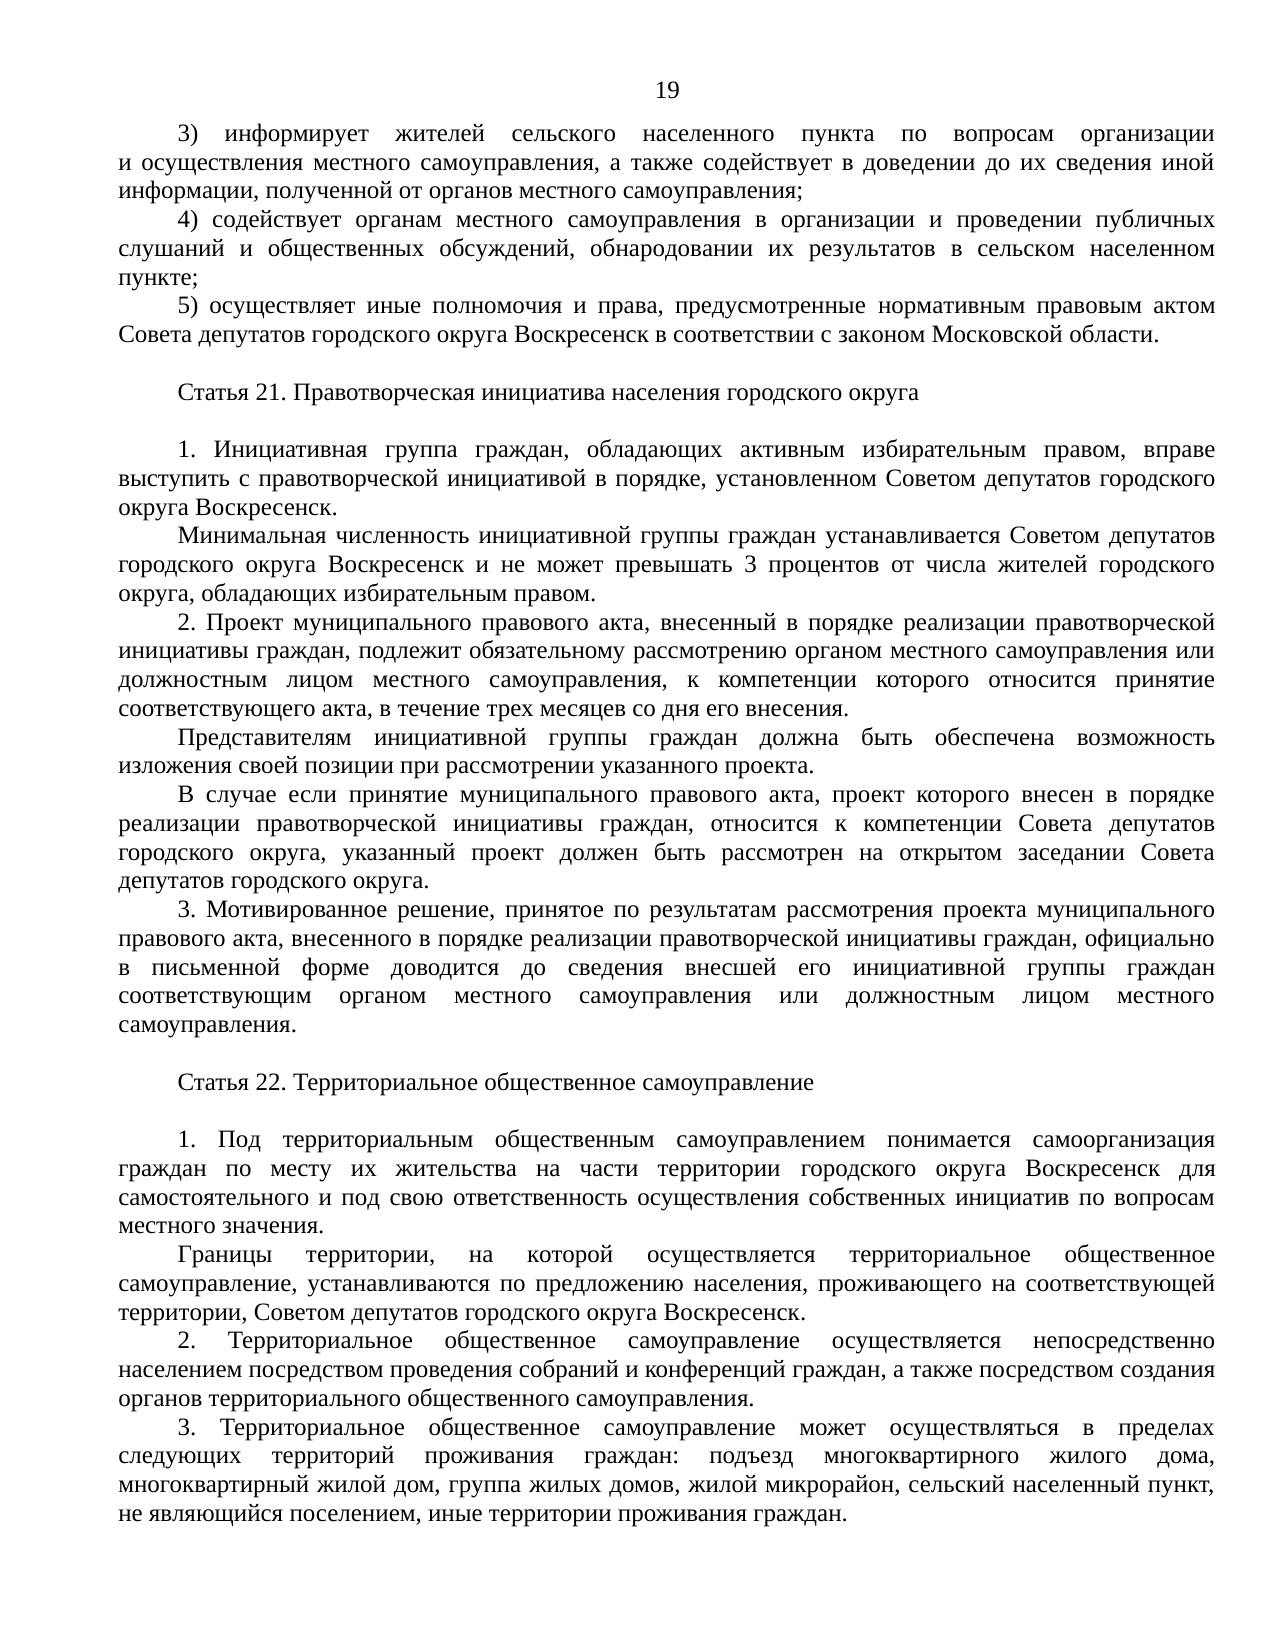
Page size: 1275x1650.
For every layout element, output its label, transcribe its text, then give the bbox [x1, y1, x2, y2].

text Статья 22. Территориальное общественное самоуправление [118, 1067, 1216, 1096]
text 4) содействует органам местного самоуправления в организации и проведении публичных слушаний и общественных обсуждений, обнародовании их результатов в сельском населенном пункте; [118, 204, 1216, 291]
text 3. Территориальное общественное самоуправление может осуществляться в пределах следующих территорий проживания граждан: подъезд многоквартирного жилого дома, многоквартирный жилой дом, группа жилых домов, жилой микрорайон, сельский населенный пункт, не являющийся поселением, иные территории проживания граждан. [118, 1412, 1216, 1527]
text 5) осуществляет иные полномочия и права, предусмотренные нормативным правовым актом Совета депутатов городского округа Воскресенск в соответствии с законом Московской области. [118, 291, 1216, 348]
text 1. Инициативная группа граждан, обладающих активным избирательным правом, вправе выступить с правотворческой инициативой в порядке, установленном Советом депутатов городского округа Воскресенск. [118, 434, 1216, 521]
text Представителям инициативной группы граждан должна быть обеспечена возможность изложения своей позиции при рассмотрении указанного проекта. [118, 722, 1216, 779]
text Границы территории, на которой осуществляется территориальное общественное самоуправление, устанавливаются по предложению населения, проживающего на соответствующей территории, Советом депутатов городского округа Воскресенск. [118, 1239, 1216, 1326]
text Минимальная численность инициативной группы граждан устанавливается Советом депутатов городского округа Воскресенск и не может превышать 3 процентов от числа жителей городского округа, обладающих избирательным правом. [118, 521, 1216, 607]
text В случае если принятие муниципального правового акта, проект которого внесен в порядке реализации правотворческой инициативы граждан, относится к компетенции Совета депутатов городского округа, указанный проект должен быть рассмотрен на открытом заседании Совета депутатов городского округа. [118, 779, 1216, 894]
text 2. Проект муниципального правового акта, внесенный в порядке реализации правотворческой инициативы граждан, подлежит обязательному рассмотрению органом местного самоуправления или должностным лицом местного самоуправления, к компетенции которого относится принятие соответствующего акта, в течение трех месяцев со дня его внесения. [118, 607, 1216, 722]
text 2. Территориальное общественное самоуправление осуществляется непосредственно населением посредством проведения собраний и конференций граждан, а также посредством создания органов территориального общественного самоуправления. [118, 1326, 1216, 1412]
text 3. Мотивированное решение, принятое по результатам рассмотрения проекта муниципального правового акта, внесенного в порядке реализации правотворческой инициативы граждан, официально в письменной форме доводится до сведения внесшей его инициативной группы граждан соответствующим органом местного самоуправления или должностным лицом местного самоуправления. [118, 894, 1216, 1038]
text 3) информирует жителей сельского населенного пункта по вопросам организации и осуществления местного самоуправления, а также содействует в доведении до их сведения иной информации, полученной от органов местного самоуправления; [118, 118, 1216, 204]
text Статья 21. Правотворческая инициатива населения городского округа [118, 377, 1216, 406]
text 1. Под территориальным общественным самоуправлением понимается самоорганизация граждан по месту их жительства на части территории городского округа Воскресенск для самостоятельного и под свою ответственность осуществления собственных инициатив по вопросам местного значения. [118, 1124, 1216, 1239]
